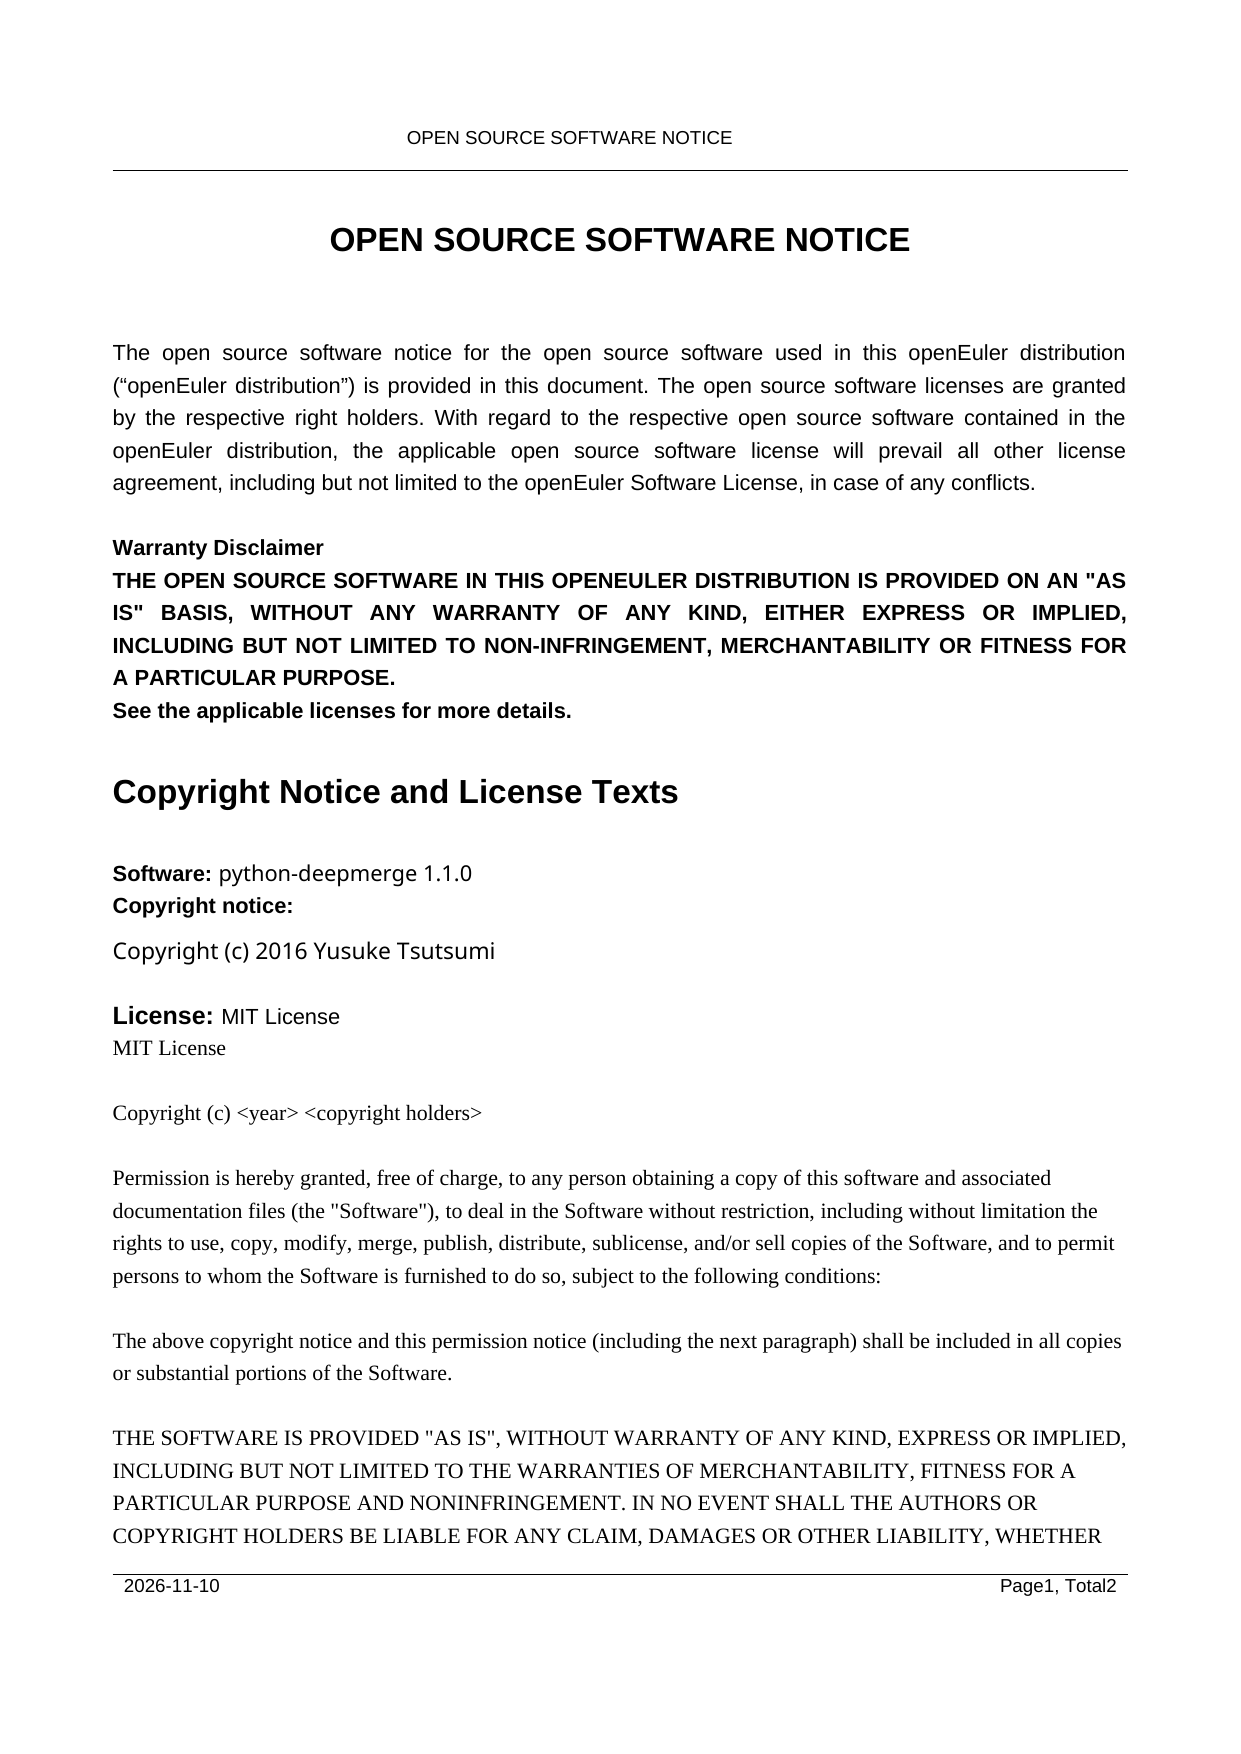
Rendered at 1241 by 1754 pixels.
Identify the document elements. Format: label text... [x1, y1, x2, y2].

text MIT License [112, 1031, 1128, 1064]
text Copyright Notice and License Texts [112, 759, 1128, 824]
text THE OPEN SOURCE SOFTWARE IN THIS OPENEULER DISTRIBUTION IS PROVIDED ON AN "AS IS" BASIS, WITHOUT ANY WARRANTY OF ANY KIND, EITHER EXPRESS OR IMPLIED, INCLUDING BUT NOT LIMITED TO NON-INFRINGEMENT, MERCHANTABILITY OR FITNESS FOR A PARTICULAR PURPOSE. See the applicable licenses for more details. [112, 564, 1128, 726]
text Copyright (c) 2016 Yusuke Tsutsumi [112, 934, 1128, 999]
text Warranty Disclaimer [112, 531, 1128, 564]
text The above copyright notice and this permission notice (including the next paragraph) shall be included in all copies or substantial portions of the Software. [112, 1324, 1128, 1389]
text Copyright notice: [112, 889, 1128, 921]
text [112, 1421, 1128, 1551]
text License: MIT License [112, 999, 1128, 1031]
title Software: python-deepmerge 1.1.0 [112, 856, 1128, 889]
text OPEN SOURCE SOFTWARE NOTICE [112, 206, 1128, 271]
text The open source software notice for the open source software used in this openEuler distribution (“openEuler distribution”) is provided in this document. The open source software licenses are granted by the respective right holders. With regard to the respective open source software contained in the openEuler distribution, the applicable open source software license will prevail all other license agreement, including but not limited to the openEuler Software License, in case of any conflicts. [112, 336, 1128, 499]
text Copyright (c) <year> <copyright holders> [112, 1096, 1128, 1129]
text Permission is hereby granted, free of charge, to any person obtaining a copy of this software and associated documentation files (the "Software"), to deal in the Software without restriction, including without limitation the rights to use, copy, modify, merge, publish, distribute, sublicense, and/or sell copies of the Software, and to permit persons to whom the Software is furnished to do so, subject to the following conditions: [112, 1161, 1128, 1291]
